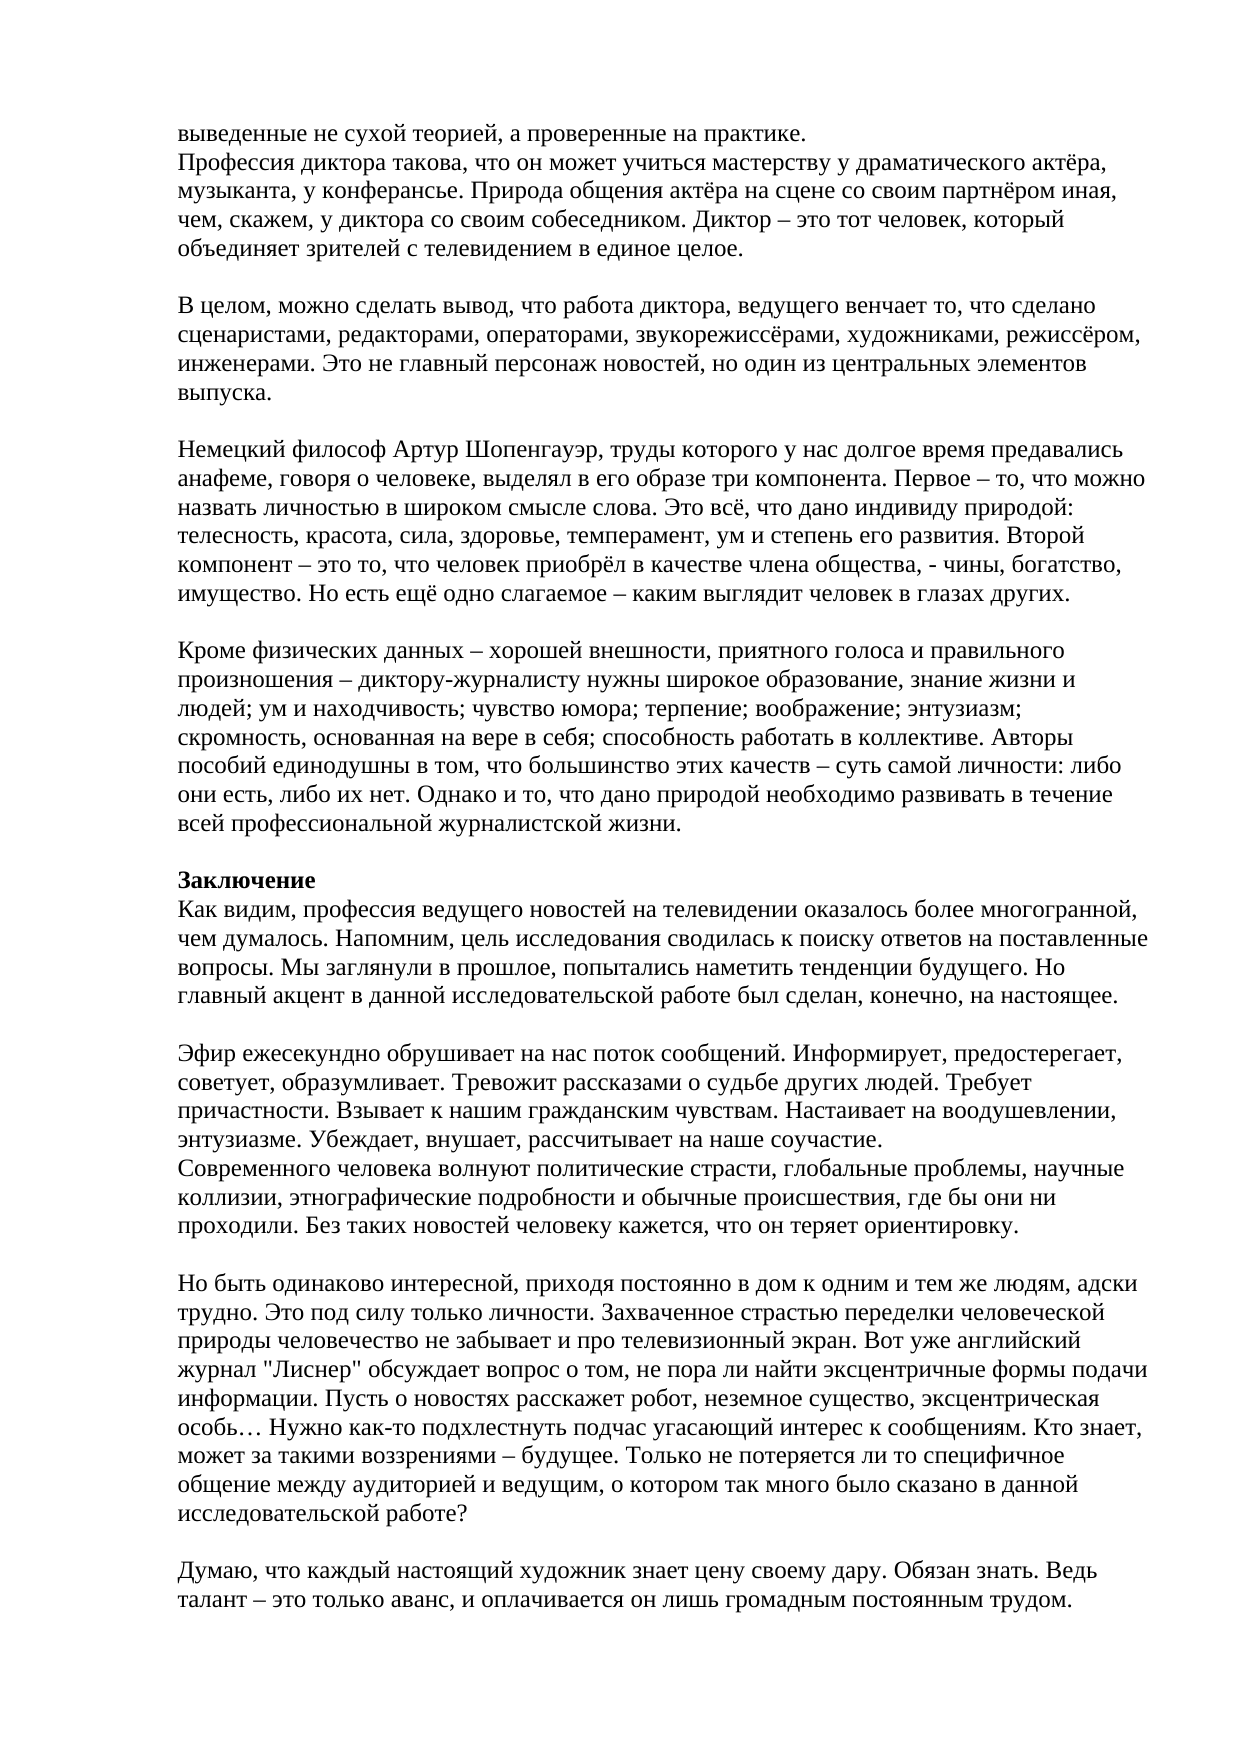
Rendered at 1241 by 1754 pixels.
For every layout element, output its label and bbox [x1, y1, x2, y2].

text [177, 118, 1152, 1613]
